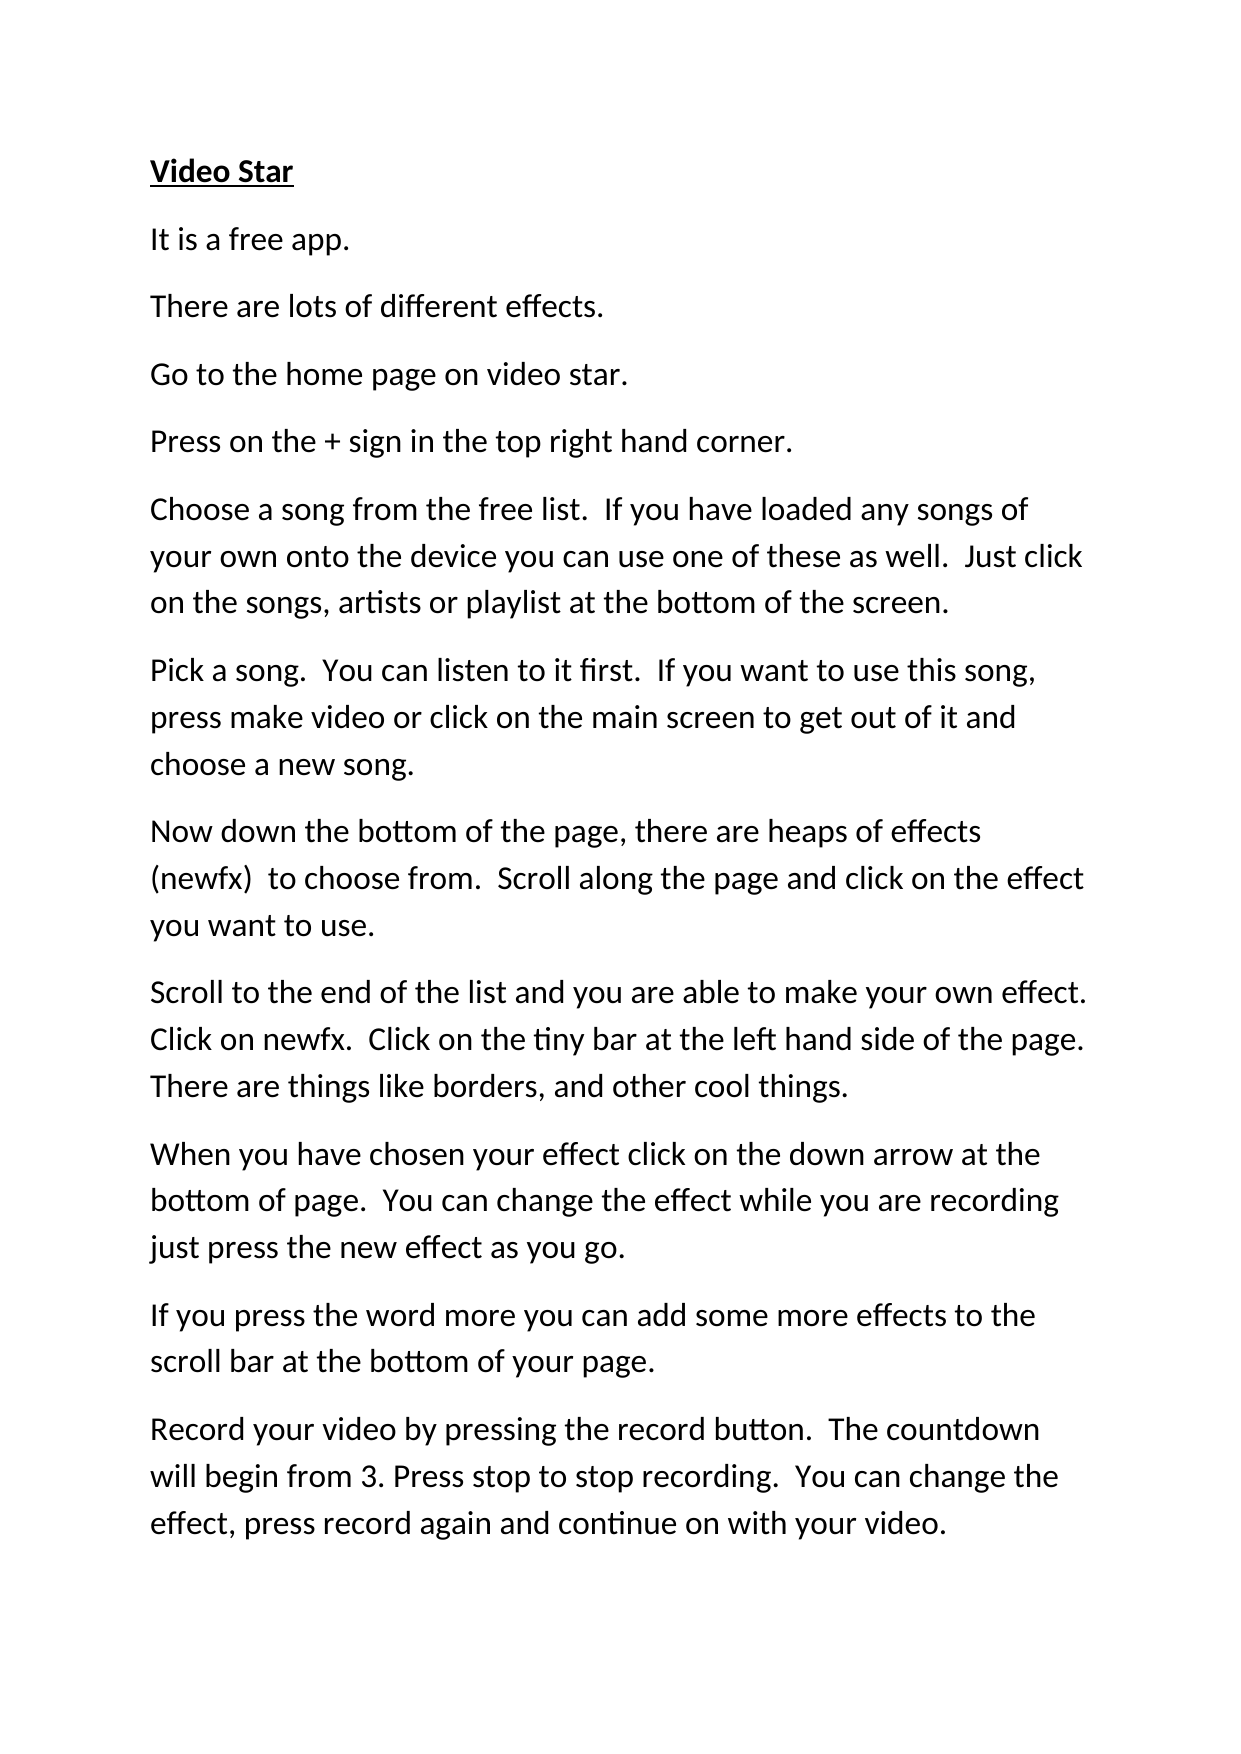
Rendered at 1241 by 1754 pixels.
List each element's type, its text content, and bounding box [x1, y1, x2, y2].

text Scroll to the end of the list and you are able to make your own effect. Click on newfx. Click on the tiny bar at the left hand side of the page. There are things like borders, and other cool things. [150, 971, 1090, 1106]
text When you have chosen your effect click on the down arrow at the bottom of page. You can change the effect while you are recording just press the new effect as you go. [150, 1133, 1090, 1267]
text There are lots of different effects. [150, 285, 1090, 326]
text Record your video by pressing the record button. The countdown will begin from 3. Press stop to stop recording. You can change the effect, press record again and continue on with your video. [150, 1408, 1090, 1542]
text Go to the home page on video star. [150, 353, 1090, 393]
text Video Star [150, 150, 1090, 191]
text Press on the + sign in the top right hand corner. [150, 420, 1090, 461]
text Choose a song from the free list. If you have loaded any songs of your own onto the device you can use one of these as well. Just click on the songs, artists or playlist at the bottom of the screen. [150, 488, 1090, 622]
text If you press the word more you can add some more effects to the scroll bar at the bottom of your page. [150, 1294, 1090, 1381]
text Now down the bottom of the page, there are heaps of effects (newfx) to choose from. Scroll along the page and click on the effect you want to use. [150, 810, 1090, 944]
text Pick a song. You can listen to it first. If you want to use this song, press make video or click on the main screen to get out of it and choose a new song. [150, 649, 1090, 783]
text It is a free app. [150, 218, 1090, 258]
